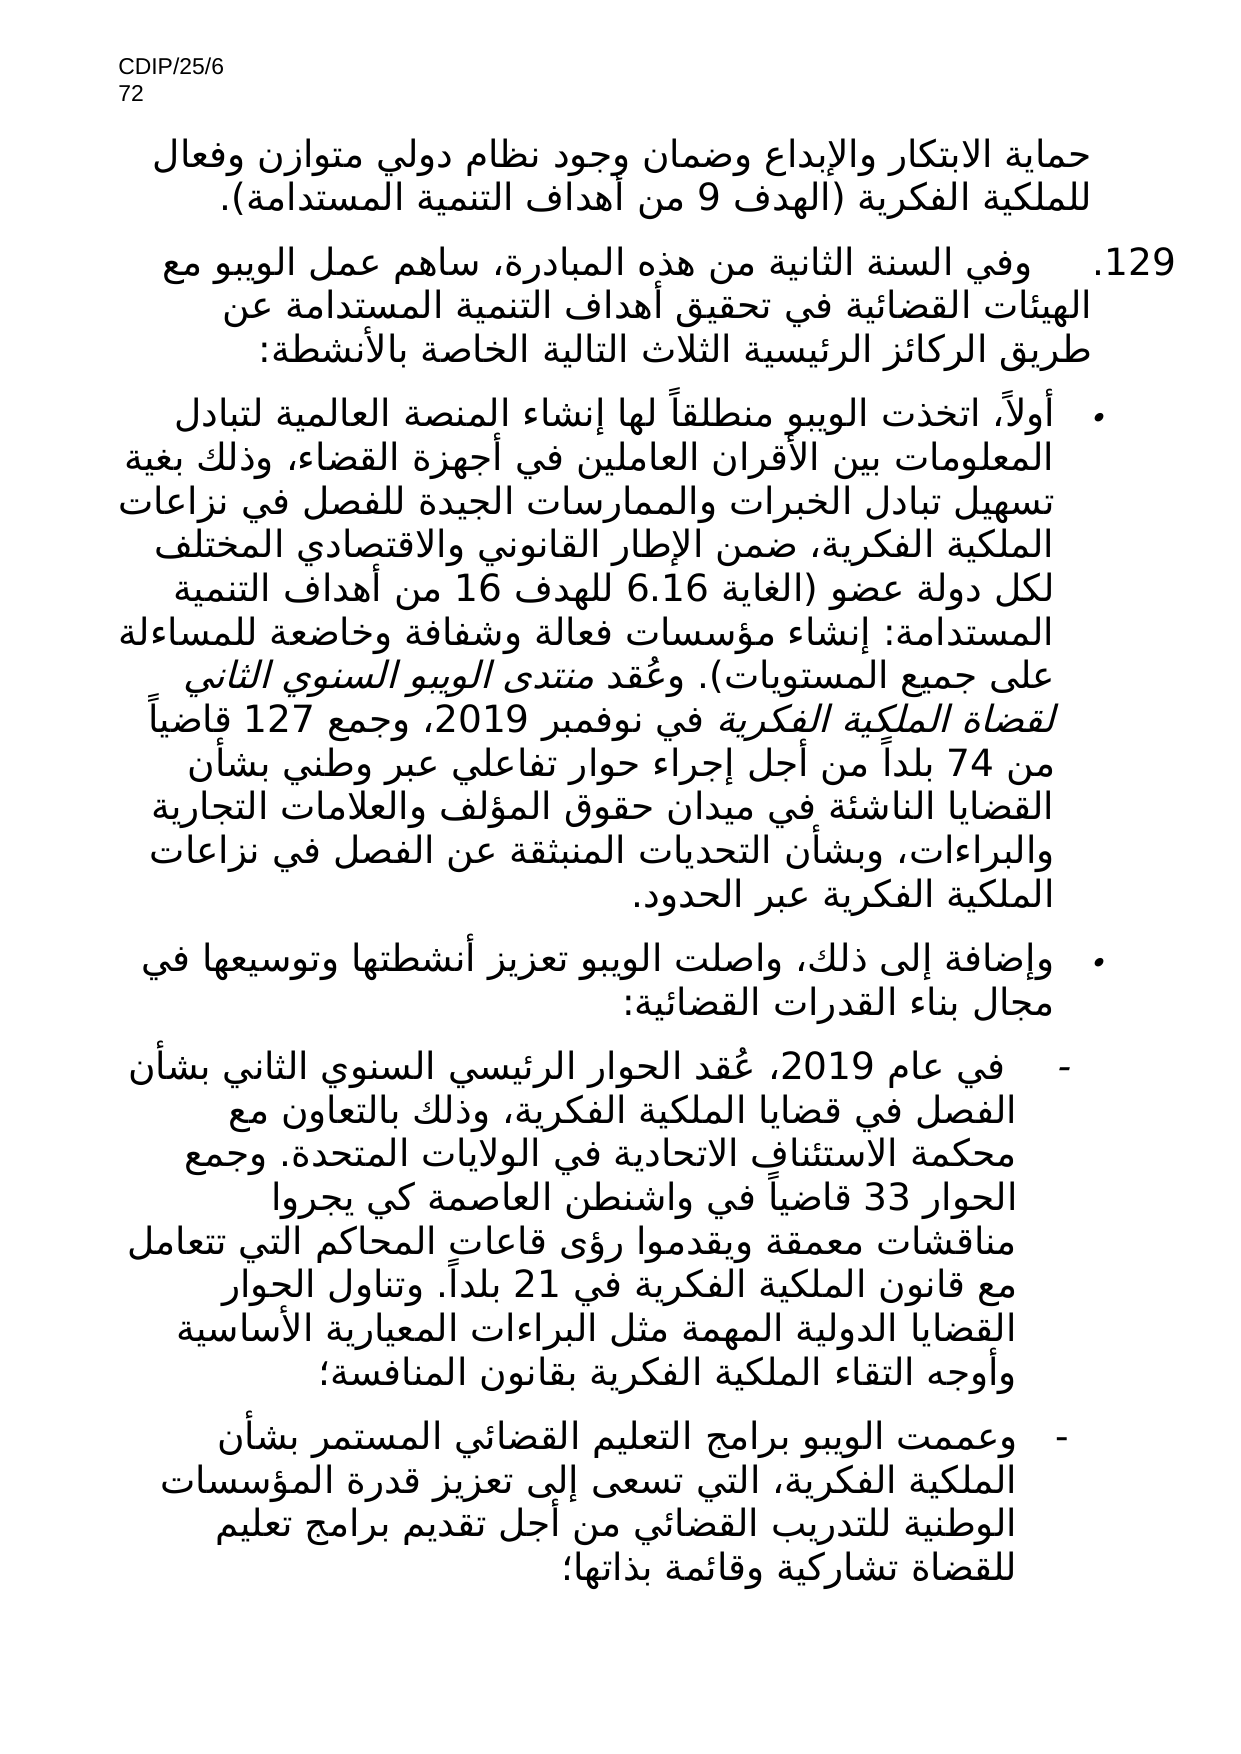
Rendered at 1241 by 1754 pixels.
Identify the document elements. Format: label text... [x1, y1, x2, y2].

list وإضافة إلى ذلك، واصلت الويبو تعزيز أنشطتها وتوسيعها في مجال بناء القدرات القضائية: [118, 937, 1092, 1024]
list في عام 2019، عُقد الحوار الرئيسي السنوي الثاني بشأن الفصل في قضايا الملكية الفكرية، وذلك بالتعاون مع محكمة الاستئناف الاتحادية في الولايات المتحدة. وجمع الحوار 33 قاضياً في واشنطن العاصمة كي يجروا مناقشات معمقة ويقدموا رؤى قاعات المحاكم التي تتعامل مع قانون الملكية الفكرية في 21 بلداً. وتناول الحوار القضايا الدولية المهمة مثل البراءات المعيارية الأساسية وأوجه التقاء الملكية الفكرية بقانون المنافسة؛ [118, 1045, 1055, 1394]
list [118, 132, 1092, 219]
list وعممت الويبو برامج التعليم القضائي المستمر بشأن الملكية الفكرية، التي تسعى إلى تعزيز قدرة المؤسسات الوطنية للتدريب القضائي من أجل تقديم برامج تعليم للقضاة تشاركية وقائمة بذاتها؛ [118, 1415, 1055, 1589]
list وفي السنة الثانية من هذه المبادرة، ساهم عمل الويبو مع الهيئات القضائية في تحقيق أهداف التنمية المستدامة عن طريق الركائز الرئيسية الثلاث التالية الخاصة بالأنشطة: [118, 240, 1092, 371]
list أولاً، اتخذت الويبو منطلقاً لها إنشاء المنصة العالمية لتبادل المعلومات بين الأقران العاملين في أجهزة القضاء، وذلك بغية تسهيل تبادل الخبرات والممارسات الجيدة للفصل في نزاعات الملكية الفكرية، ضمن الإطار القانوني والاقتصادي المختلف لكل دولة عضو (الغاية 6.16 للهدف 16 من أهداف التنمية المستدامة: إنشاء مؤسسات فعالة وشفافة وخاضعة للمساءلة على جميع المستويات). وعُقد منتدى الويبو السنوي الثاني لقضاة الملكية الفكرية في نوفمبر 2019، وجمع 127 قاضياً من 74 بلداً من أجل إجراء حوار تفاعلي عبر وطني بشأن القضايا الناشئة في ميدان حقوق المؤلف والعلامات التجارية والبراءات، وبشأن التحديات المنبثقة عن الفصل في نزاعات الملكية الفكرية عبر الحدود. [118, 392, 1092, 916]
